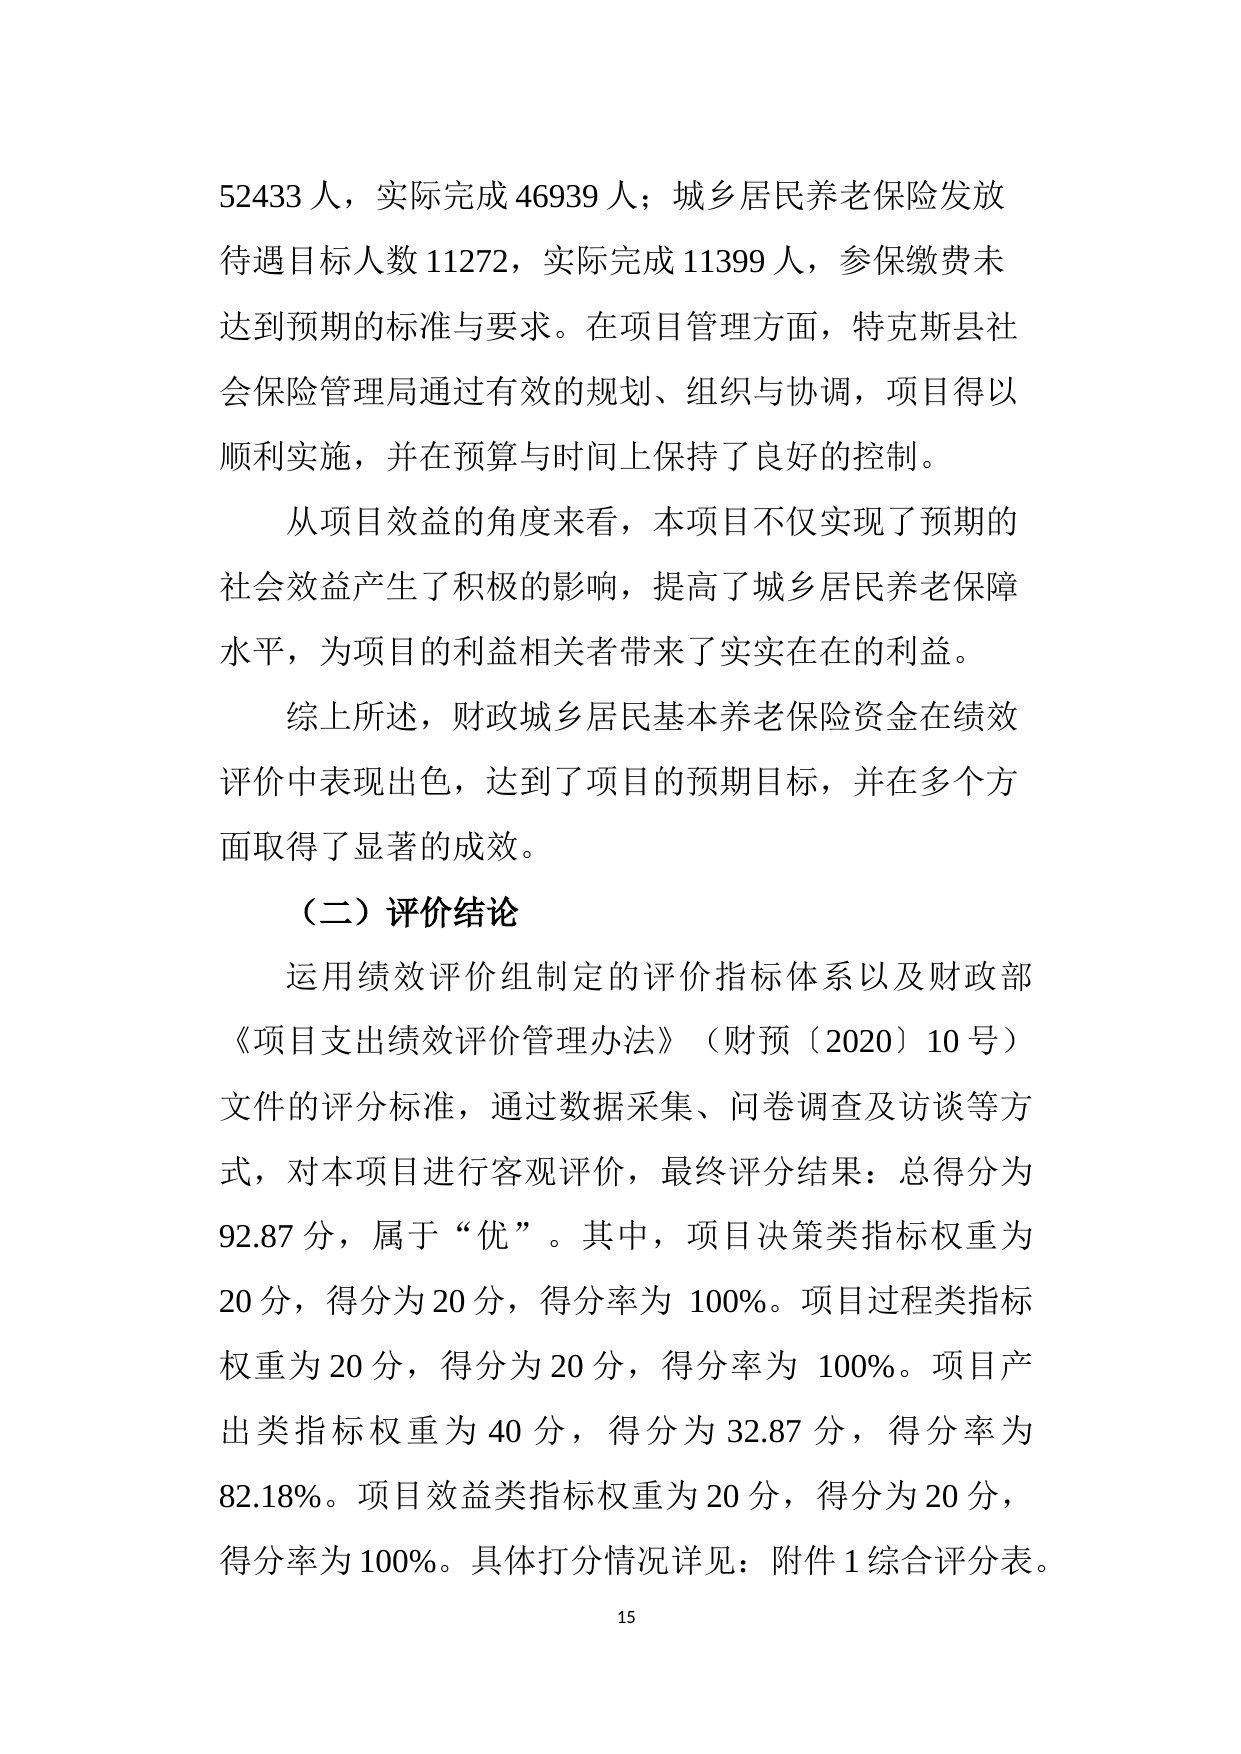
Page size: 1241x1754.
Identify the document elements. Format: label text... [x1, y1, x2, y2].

title 运用绩效评价组制定的评价指标体系以及财政部《项目支出绩效评价管理办法》（财预〔2020〕10号）文件的评分标准，通过数据采集、问卷调查及访谈等方式，对本项目进行客观评价，最终评分结果：总得分为92.87分，属于“优”。其中，项目决策类指标权重为20分，得分为20分，得分率为 100%。项目过程类指标权重为20分，得分为20分，得分率为 100%。项目产出类指标权重为40分，得分为32.87分，得分率为 82.18%。项目效益类指标权重为20分，得分为20分，得分率为100%。具体打分情况详见：附件1综合评分表。 [218, 942, 1033, 1592]
text 从项目效益的角度来看，本项目不仅实现了预期的社会效益产生了积极的影响，提高了城乡居民养老保障水平，为项目的利益相关者带来了实实在在的利益。 [218, 487, 1033, 682]
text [218, 162, 1033, 487]
title （二）评价结论 [218, 877, 1033, 942]
text 综上所述，财政城乡居民基本养老保险资金在绩效评价中表现出色，达到了项目的预期目标，并在多个方面取得了显著的成效。 [218, 682, 1033, 877]
